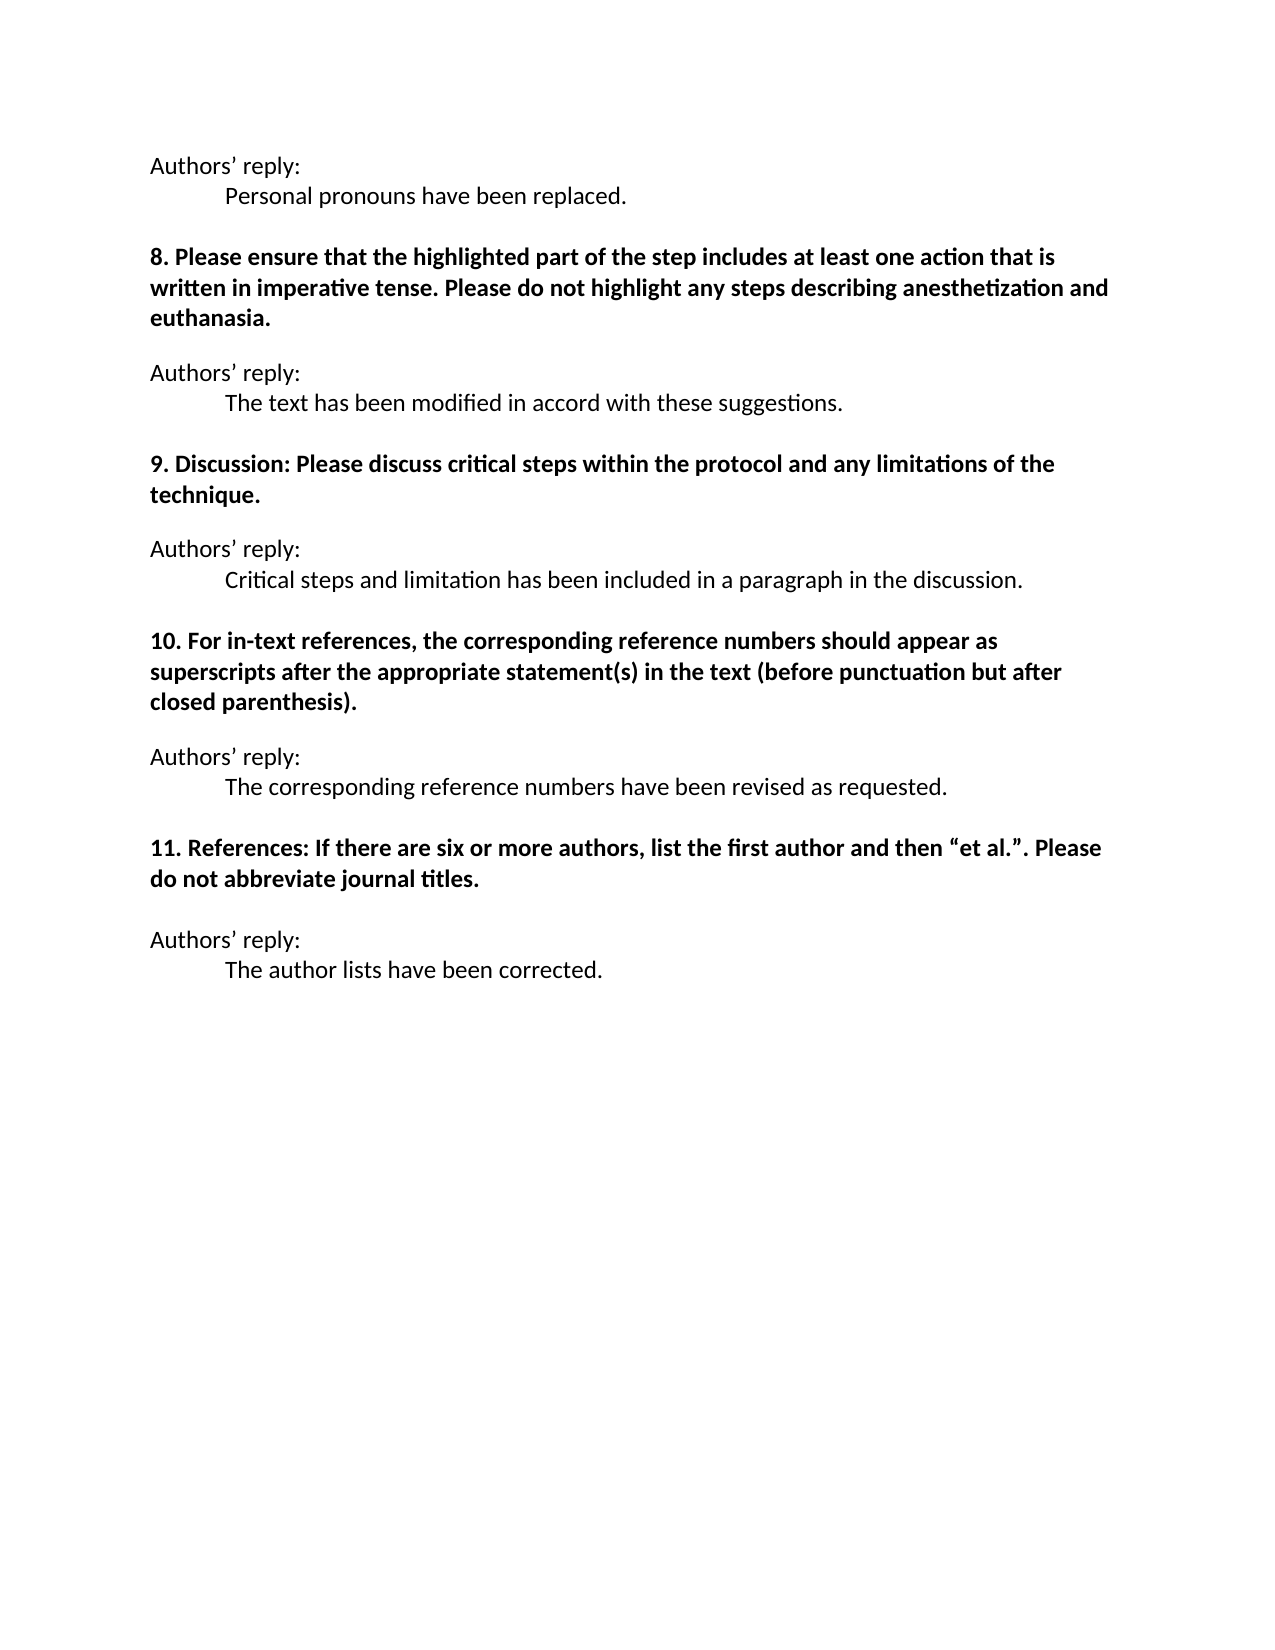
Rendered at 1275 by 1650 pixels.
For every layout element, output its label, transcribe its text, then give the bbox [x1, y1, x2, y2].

text 10. For in-text references, the corresponding reference numbers should appear as superscripts after the appropriate statement(s) in the text (before punctuation but after closed parenthesis). [150, 625, 1125, 741]
text The text has been modified in accord with these suggestions. [150, 388, 1125, 418]
text Personal pronouns have been replaced. [150, 181, 1125, 211]
text Critical steps and limitation has been included in a paragraph in the discussion. [150, 564, 1125, 595]
text 8. Please ensure that the highlighted part of the step includes at least one action that is written in imperative tense. Please do not highlight any steps describing anesthetization and euthanasia. [150, 242, 1125, 357]
text 11. References: If there are six or more authors, list the first author and then “et al.”. Please do not abbreviate journal titles. Authors’ reply: [150, 832, 1125, 954]
text 9. Discussion: Please discuss critical steps within the protocol and any limitations of the technique. [150, 449, 1125, 534]
text Authors’ reply: [150, 534, 1125, 564]
text Authors’ reply: [150, 150, 1125, 181]
text Authors’ reply: [150, 357, 1125, 388]
text The corresponding reference numbers have been revised as requested. [150, 771, 1125, 802]
text The author lists have been corrected. [150, 954, 1125, 985]
text Authors’ reply: [150, 741, 1125, 771]
